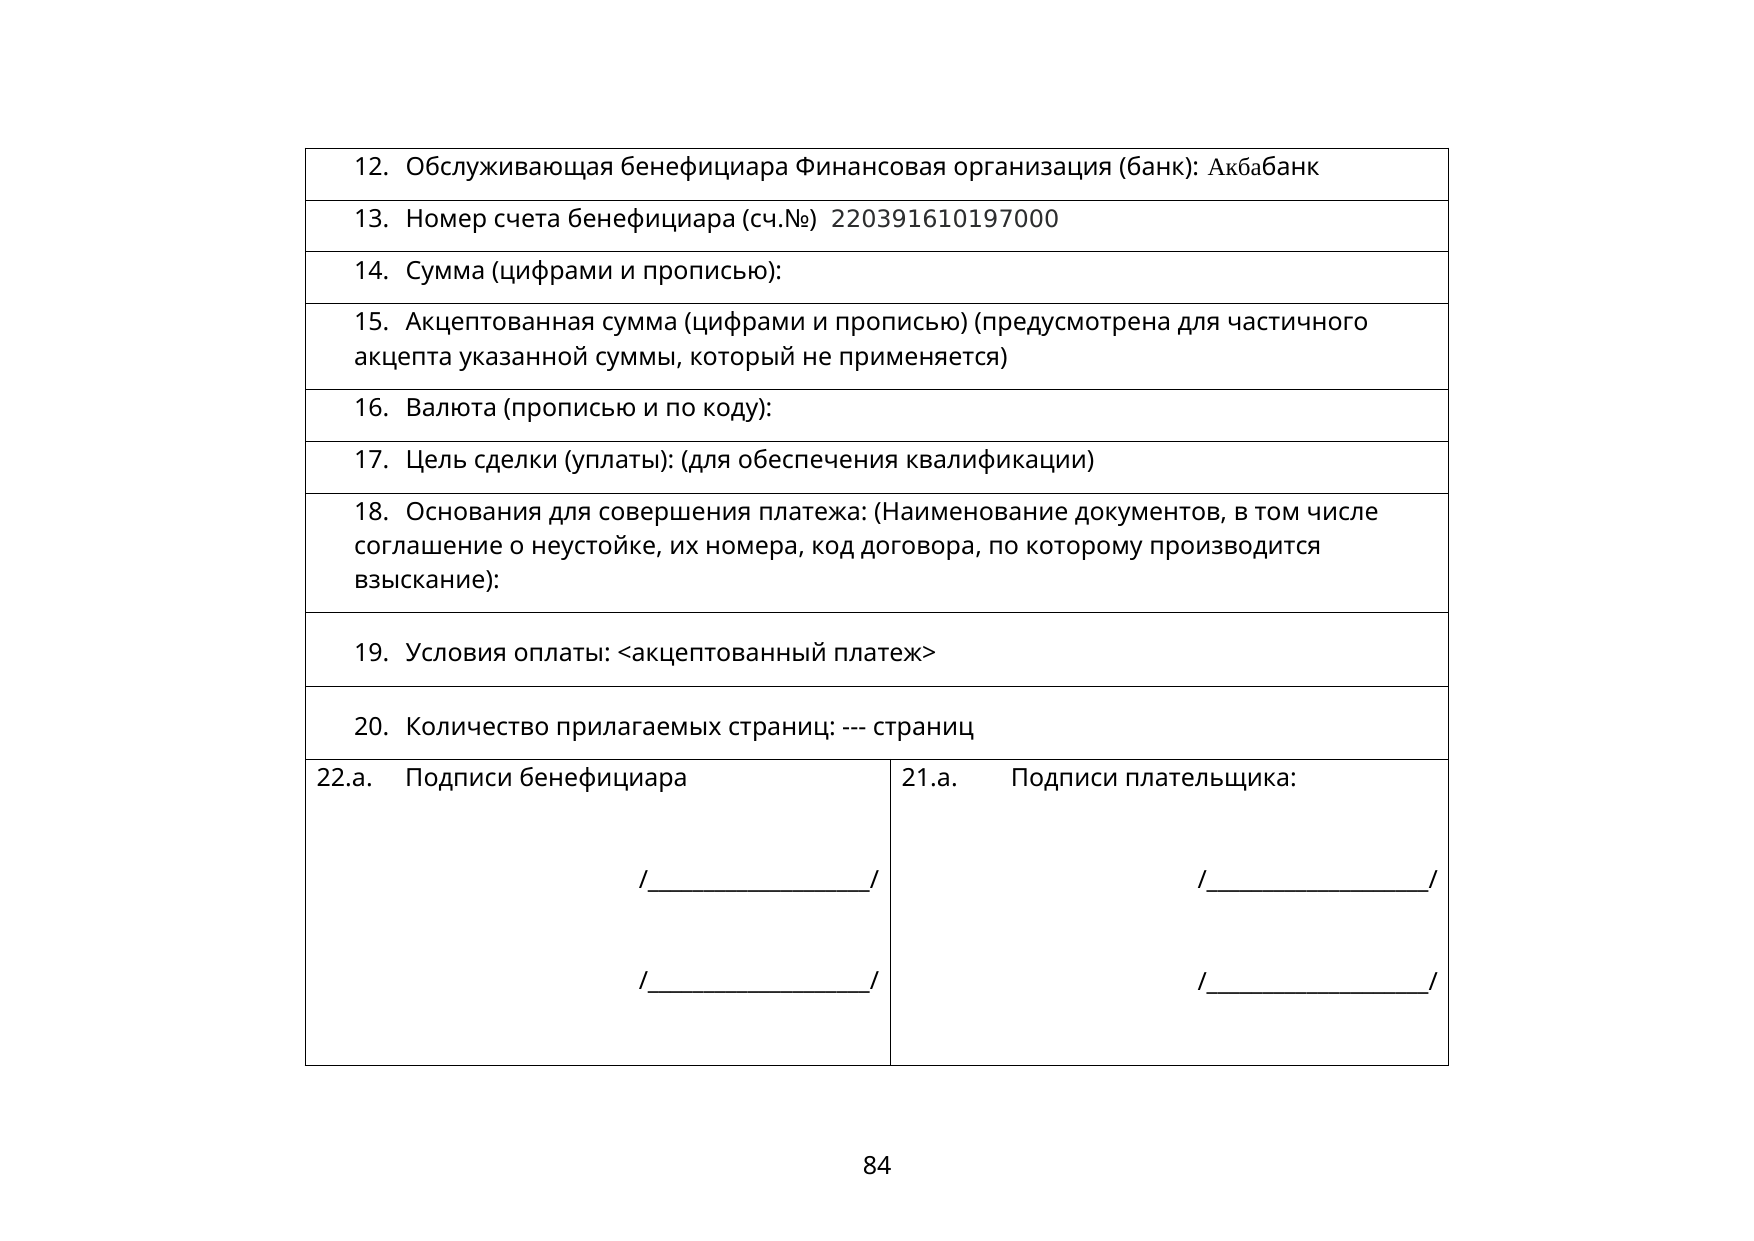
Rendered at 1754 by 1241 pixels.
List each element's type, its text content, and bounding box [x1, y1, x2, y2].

table_cell 15. Акцептованная сумма (цифрами и прописью) (предусмотрена для частичного акцепта указанной суммы, который не применяется) [306, 304, 1448, 389]
table_cell 20. Количество прилагаемых страниц: --- страниц [306, 687, 1448, 759]
table_cell 16. Валюта (прописью и по коду): [306, 390, 1448, 441]
table_cell 18. Основания для совершения платежа: (Наименование документов, в том числе соглашение о неустойке, их номера, код договора, по которому производится взыскание): [306, 494, 1448, 612]
table_cell 17. Цель сделки (уплаты): (для обеспечения квалификации) [306, 442, 1448, 492]
table_cell 12. Обслуживающая бенефициара Финансовая организация (банк): Акбабанк [306, 149, 1448, 199]
table_cell 14. Сумма (цифрами и прописью): [306, 252, 1448, 303]
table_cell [891, 760, 1448, 1064]
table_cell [306, 760, 890, 1064]
table_cell 13. Номер счета бенефициара (сч.№) 220391610197000 [306, 201, 1448, 251]
table_cell 19. Условия оплаты: <акцептованный платеж> [306, 613, 1448, 686]
